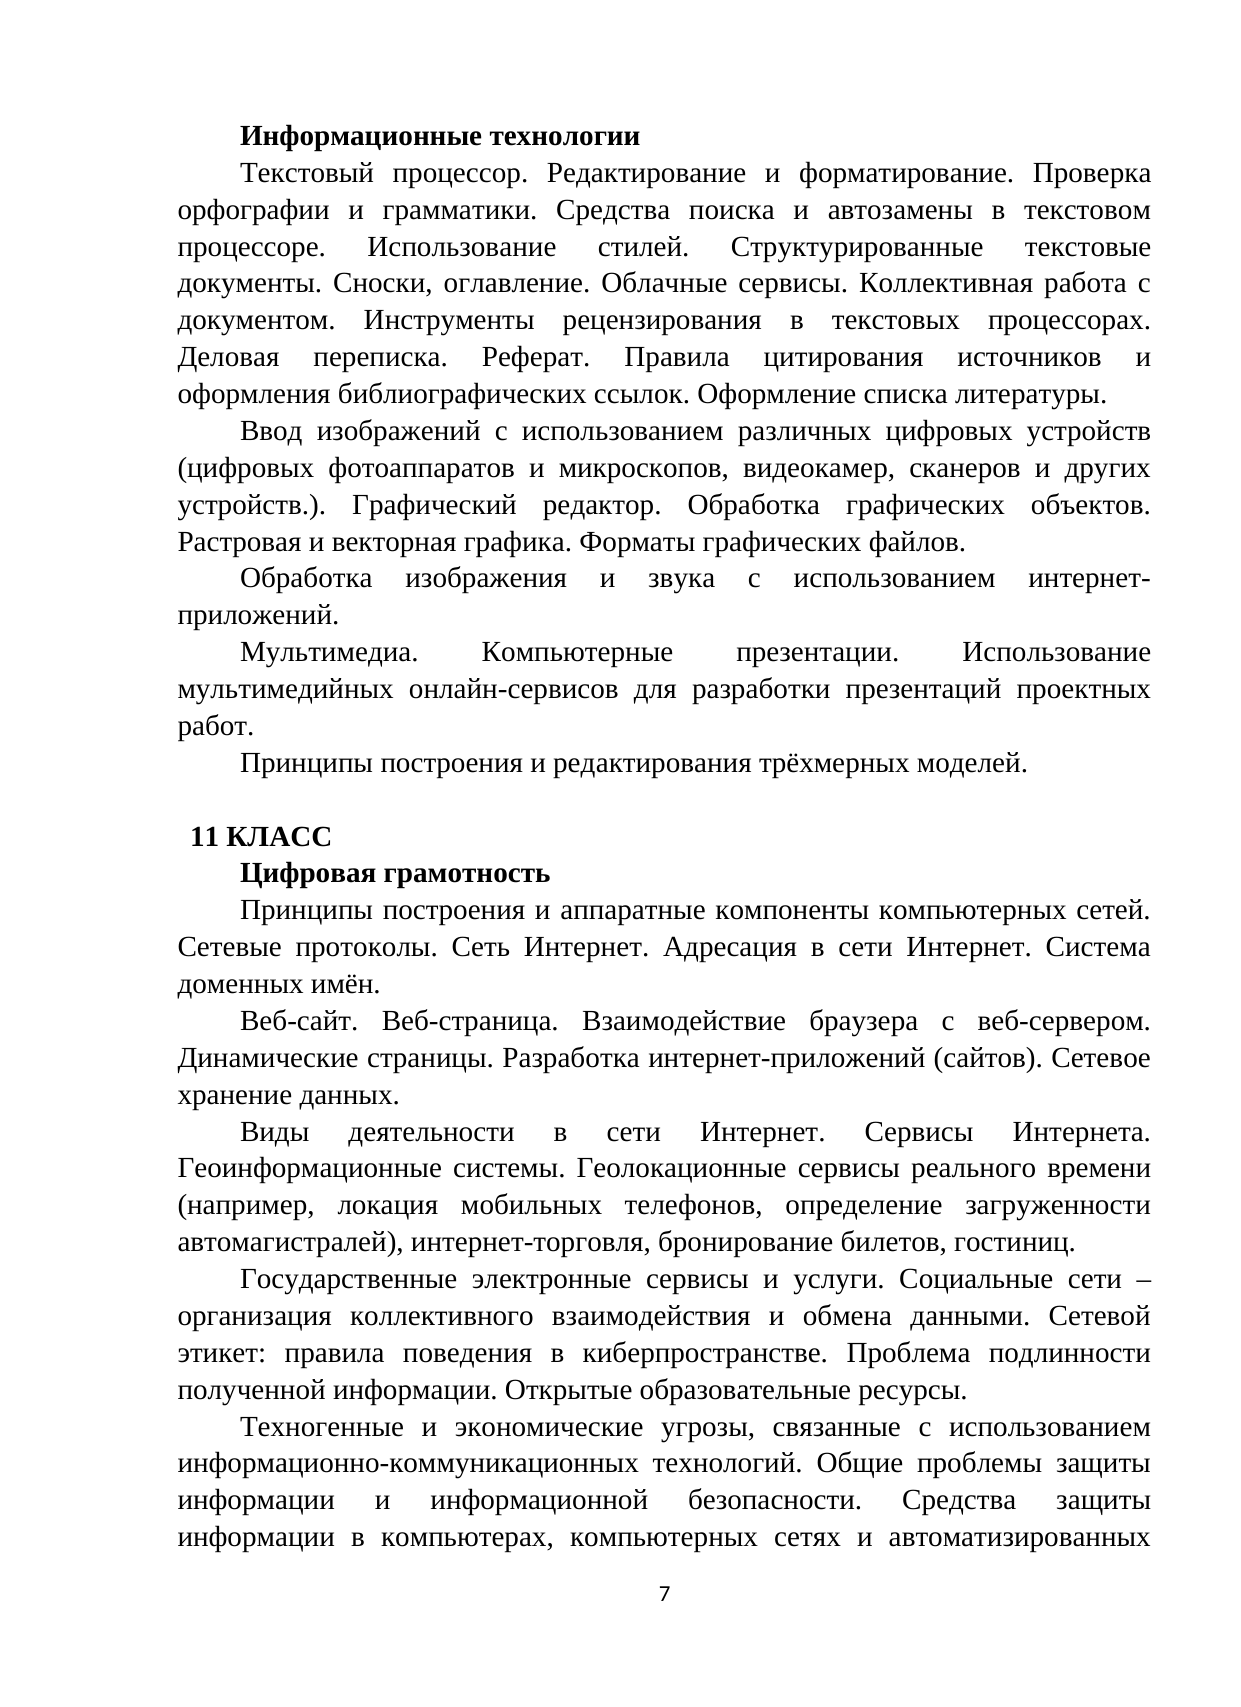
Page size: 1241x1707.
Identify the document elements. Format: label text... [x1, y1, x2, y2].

text Веб-сайт. Веб-страница. Взаимодействие браузера с веб-сервером. Динамические страницы. Разработка интернет-приложений (сайтов). Сетевое хранение данных. [177, 1003, 1152, 1110]
text Государственные электронные сервисы и услуги. Социальные сети – организация коллективного взаимодействия и обмена данными. Сетевой этикет: правила поведения в киберпространстве. Проблема подлинности полученной информации. Открытые образовательные ресурсы. [177, 1261, 1152, 1405]
text Текстовый процессор. Редактирование и форматирование. Проверка орфографии и грамматики. Средства поиска и автозамены в текстовом процессоре. Использование стилей. Структурированные текстовые документы. Сноски, оглавление. Облачные сервисы. Коллективная работа с документом. Инструменты рецензирования в текстовых процессорах. Деловая переписка. Реферат. Правила цитирования источников и оформления библиографических ссылок. Оформление списка литературы. [177, 155, 1152, 410]
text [177, 1409, 1152, 1553]
text Информационные технологии [177, 118, 1152, 152]
text Обработка изображения и звука с использованием интернет-приложений. [177, 561, 1152, 631]
text Принципы построения и редактирования трёхмерных моделей. [177, 745, 1152, 778]
text Ввод изображений с использованием различных цифровых устройств (цифровых фотоаппаратов и микроскопов, видеокамер, сканеров и других устройств.). Графический редактор. Обработка графических объектов. Растровая и векторная графика. Форматы графических файлов. [177, 413, 1152, 557]
text Цифровая грамотность [177, 856, 1152, 889]
text Мультимедиа. Компьютерные презентации. Использование мультимедийных онлайн-сервисов для разработки презентаций проектных работ. [177, 634, 1152, 742]
text Виды деятельности в сети Интернет. Сервисы Интернета. Геоинформационные системы. Геолокационные сервисы реального времени (например, локация мобильных телефонов, определение загруженности автомагистралей), интернет-торговля, бронирование билетов, гостиниц. [177, 1114, 1152, 1258]
text 11 КЛАСС [190, 819, 1152, 852]
text Принципы построения и аппаратные компоненты компьютерных сетей. Сетевые протоколы. Сеть Интернет. Адресация в сети Интернет. Система доменных имён. [177, 892, 1152, 1000]
